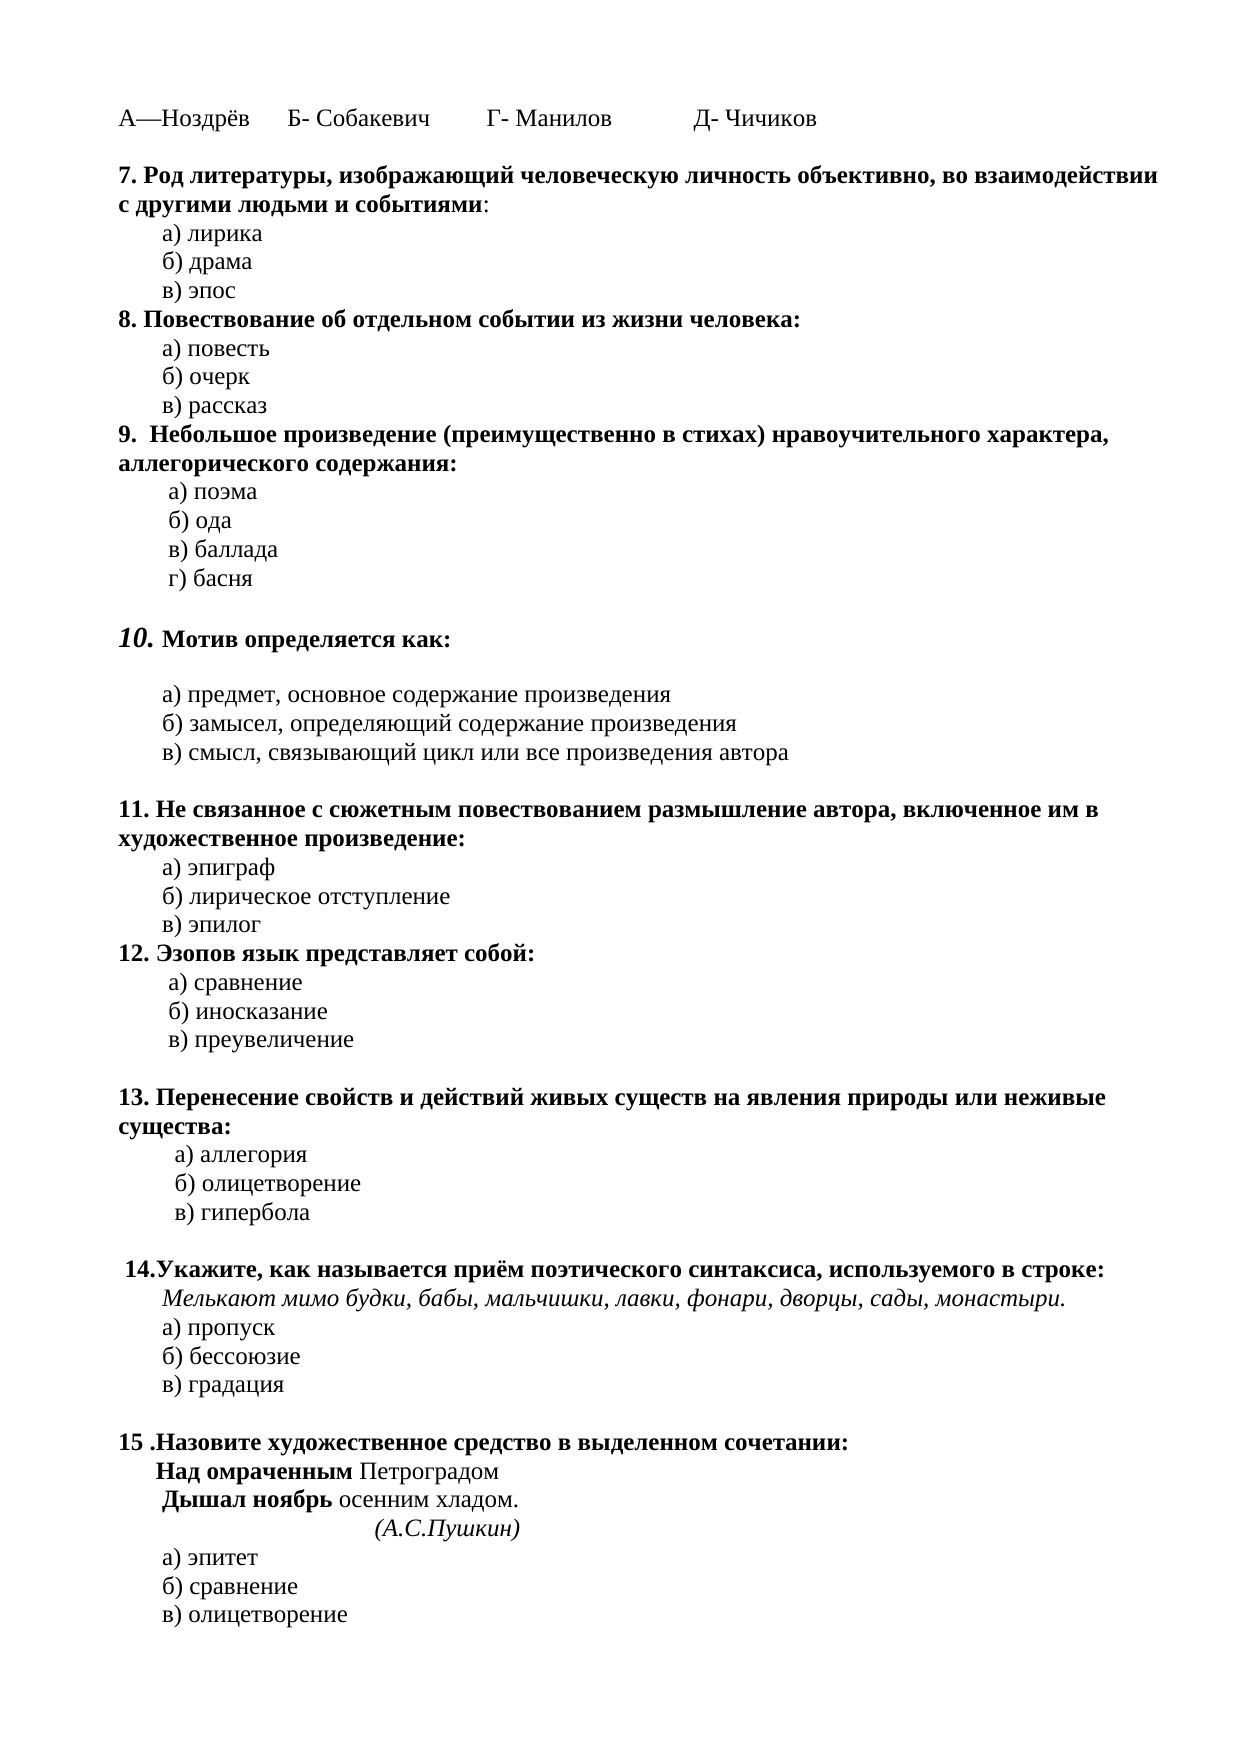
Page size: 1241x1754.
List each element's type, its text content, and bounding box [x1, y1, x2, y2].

text в) рассказ [118, 390, 1167, 419]
text 10. Мотив определяется как: [118, 620, 1167, 654]
text в) преувеличение [118, 1024, 1167, 1053]
text 15 .Назовите художественное средство в выделенном сочетании: [118, 1427, 1167, 1456]
text а) аллегория [118, 1139, 1167, 1168]
text 12. Эзопов язык представляет собой: [118, 938, 1167, 967]
text 13. Перенесение свойств и действий живых существ на явления природы или неживые существа: [118, 1082, 1167, 1139]
text 9. Небольшое произведение (преимущественно в стихах) нравоучительного характера, аллегорического содержания: [118, 419, 1167, 476]
text б) сравнение [118, 1571, 1167, 1599]
text а) пропуск [118, 1312, 1167, 1341]
text а) поэма [118, 476, 1167, 505]
text б) иносказание [118, 996, 1167, 1024]
text а) предмет, основное содержание произведения [118, 679, 1167, 708]
text (А.С.Пушкин) [118, 1513, 1167, 1542]
text Дышал ноябрь осенним хладом. [118, 1484, 1167, 1513]
text б) драма [118, 246, 1167, 275]
text в) эпос [118, 275, 1167, 304]
text б) очерк [118, 361, 1167, 390]
text Над омраченным Петроградом [118, 1456, 1167, 1484]
text а) лирика [118, 218, 1167, 246]
text а) эпитет [118, 1542, 1167, 1571]
text в) эпилог [118, 909, 1167, 938]
text 11. Не связанное с сюжетным повествованием размышление автора, включенное им в художественное произведение: [118, 794, 1167, 852]
text 7. Род литературы, изображающий человеческую личность объективно, во взаимодействии с другими людьми и событиями: [118, 160, 1167, 218]
text б) бессоюзие [118, 1341, 1167, 1369]
text 8. Повествование об отдельном событии из жизни человека: [118, 304, 1167, 333]
text б) замысел, определяющий содержание произведения [118, 708, 1167, 737]
text 14.Укажите, как называется приём поэтического синтаксиса, используемого в строке: [118, 1254, 1167, 1283]
text в) смысл, связывающий цикл или все произведения автора [118, 737, 1167, 766]
text б) олицетворение [118, 1168, 1167, 1197]
text б) ода [118, 505, 1167, 534]
text б) лирическое отступление [118, 881, 1167, 909]
text г) басня [118, 563, 1167, 591]
text а) эпиграф [118, 852, 1167, 881]
text в) баллада [118, 534, 1167, 563]
text в) градация [118, 1369, 1167, 1398]
text в) олицетворение [118, 1599, 1167, 1628]
text а) повесть [118, 333, 1167, 361]
text а) сравнение [118, 967, 1167, 996]
text Мелькают мимо будки, бабы, мальчишки, лавки, фонари, дворцы, сады, монастыри. [118, 1283, 1167, 1312]
text в) гипербола [118, 1197, 1167, 1226]
text А—Ноздрёв Б- Собакевич Г- Манилов Д- Чичиков [118, 103, 1167, 131]
